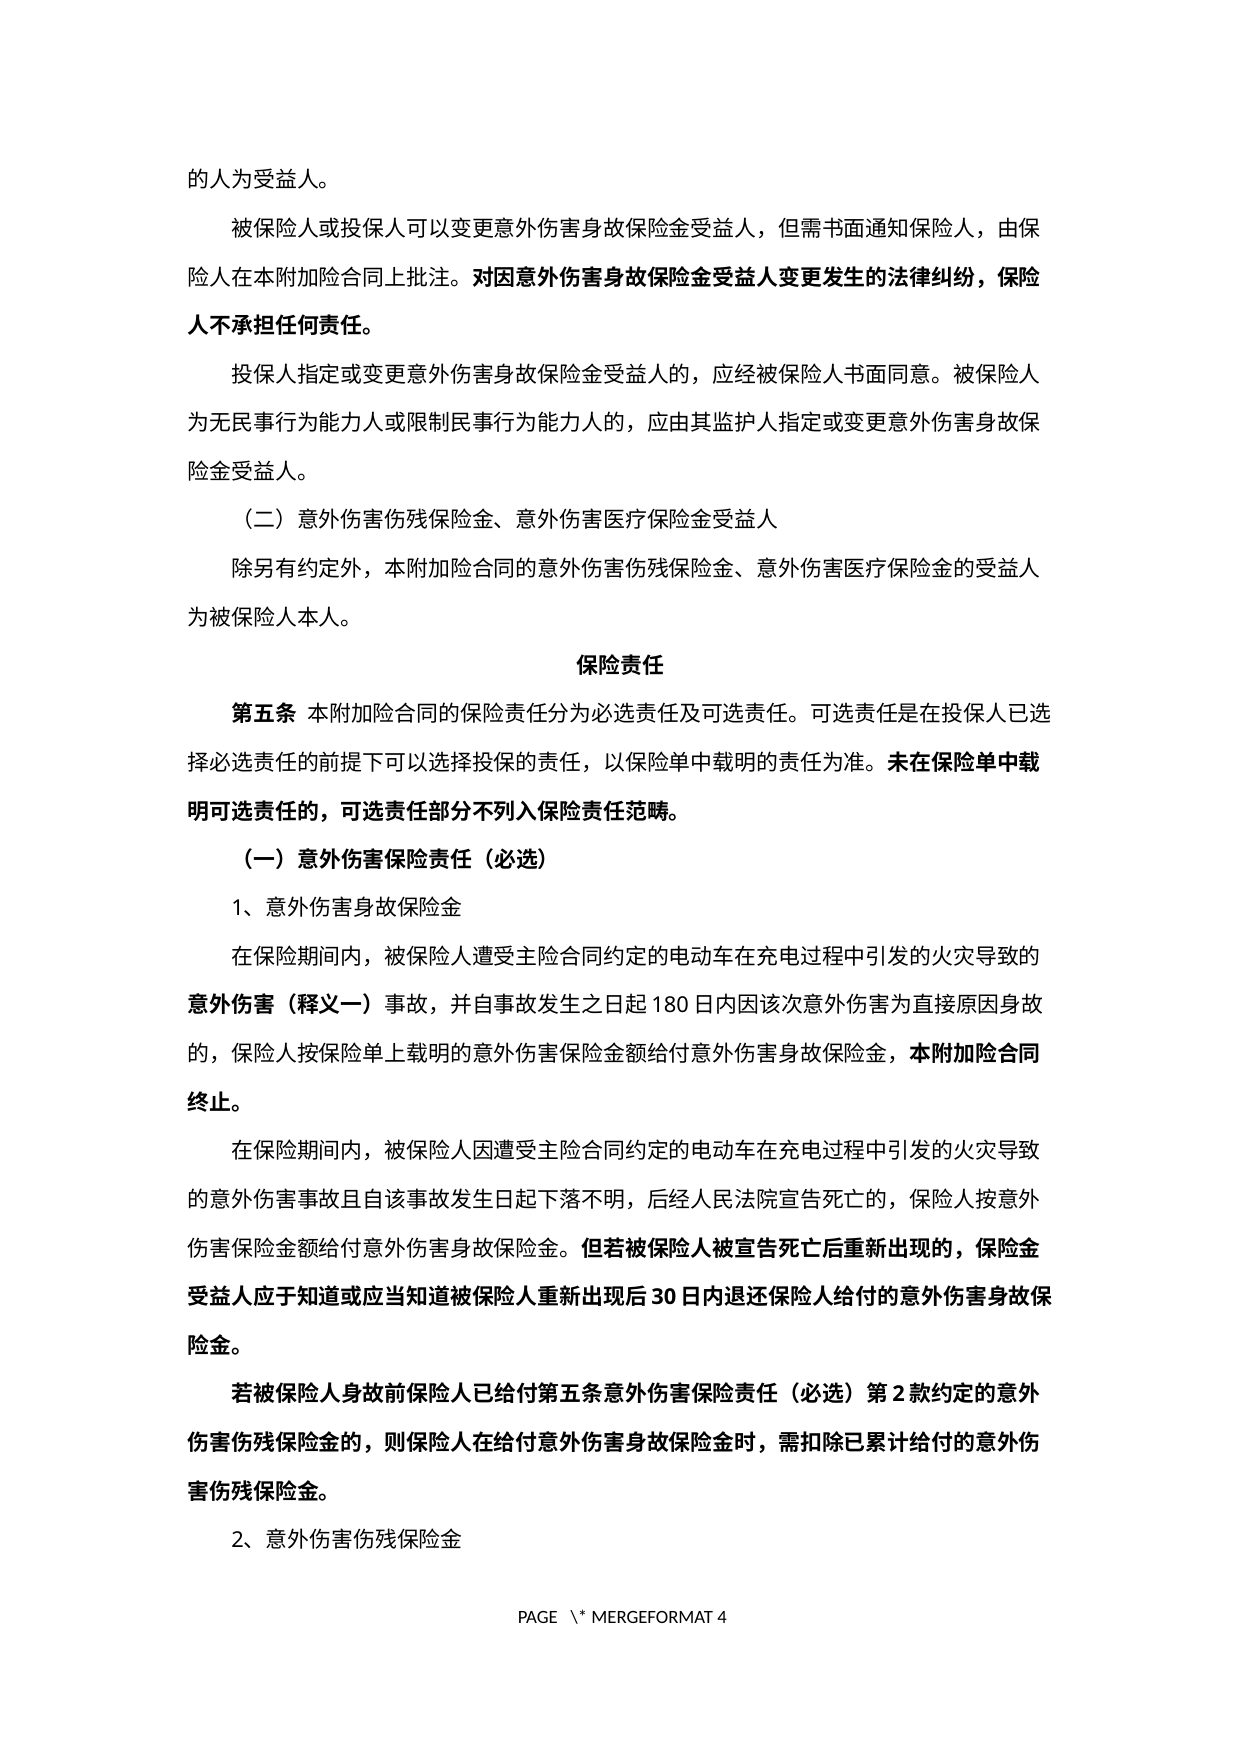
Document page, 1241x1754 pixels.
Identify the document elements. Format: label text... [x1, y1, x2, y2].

text 投保人指定或变更意外伤害身故保险金受益人的，应经被保险人书面同意。被保险人为无民事行为能力人或限制民事行为能力人的，应由其监护人指定或变更意外伤害身故保险金受益人。 [187, 356, 1053, 486]
text 被保险人或投保人可以变更意外伤害身故保险金受益人，但需书面通知保险人，由保险人在本附加险合同上批注。对因意外伤害身故保险金受益人变更发生的法律纠纷，保险人不承担任何责任。 [187, 210, 1053, 340]
text 若被保险人身故前保险人已给付第五条意外伤害保险责任（必选）第2款约定的意外伤害伤残保险金的，则保险人在给付意外伤害身故保险金时，需扣除已累计给付的意外伤害伤残保险金。 [187, 1376, 1053, 1506]
text 保险责任 [187, 647, 1053, 680]
list 1、意外伤害身故保险金 [187, 890, 1053, 922]
text 在保险期间内，被保险人因遭受主险合同约定的电动车在充电过程中引发的火灾导致的意外伤害事故且自该事故发生日起下落不明，后经人民法院宣告死亡的，保险人按意外伤害保险金额给付意外伤害身故保险金。但若被保险人被宣告死亡后重新出现的，保险金受益人应于知道或应当知道被保险人重新出现后30日内退还保险人给付的意外伤害身故保险金。 [187, 1133, 1053, 1360]
list 除另有约定外，本附加险合同的意外伤害伤残保险金、意外伤害医疗保险金的受益人为被保险人本人。 [187, 550, 1053, 632]
text 第五条 本附加险合同的保险责任分为必选责任及可选责任。可选责任是在投保人已选择必选责任的前提下可以选择投保的责任，以保险单中载明的责任为准。未在保险单中载明可选责任的，可选责任部分不列入保险责任范畴。 [187, 696, 1053, 826]
text （二）意外伤害伤残保险金、意外伤害医疗保险金受益人 [187, 502, 1053, 534]
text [187, 162, 1053, 194]
text （一）意外伤害保险责任（必选） [187, 842, 1053, 874]
text 2、意外伤害伤残保险金 [187, 1522, 1053, 1554]
text 在保险期间内，被保险人遭受主险合同约定的电动车在充电过程中引发的火灾导致的意外伤害（释义一）事故，并自事故发生之日起180日内因该次意外伤害为直接原因身故的，保险人按保险单上载明的意外伤害保险金额给付意外伤害身故保险金，本附加险合同终止。 [187, 938, 1053, 1117]
